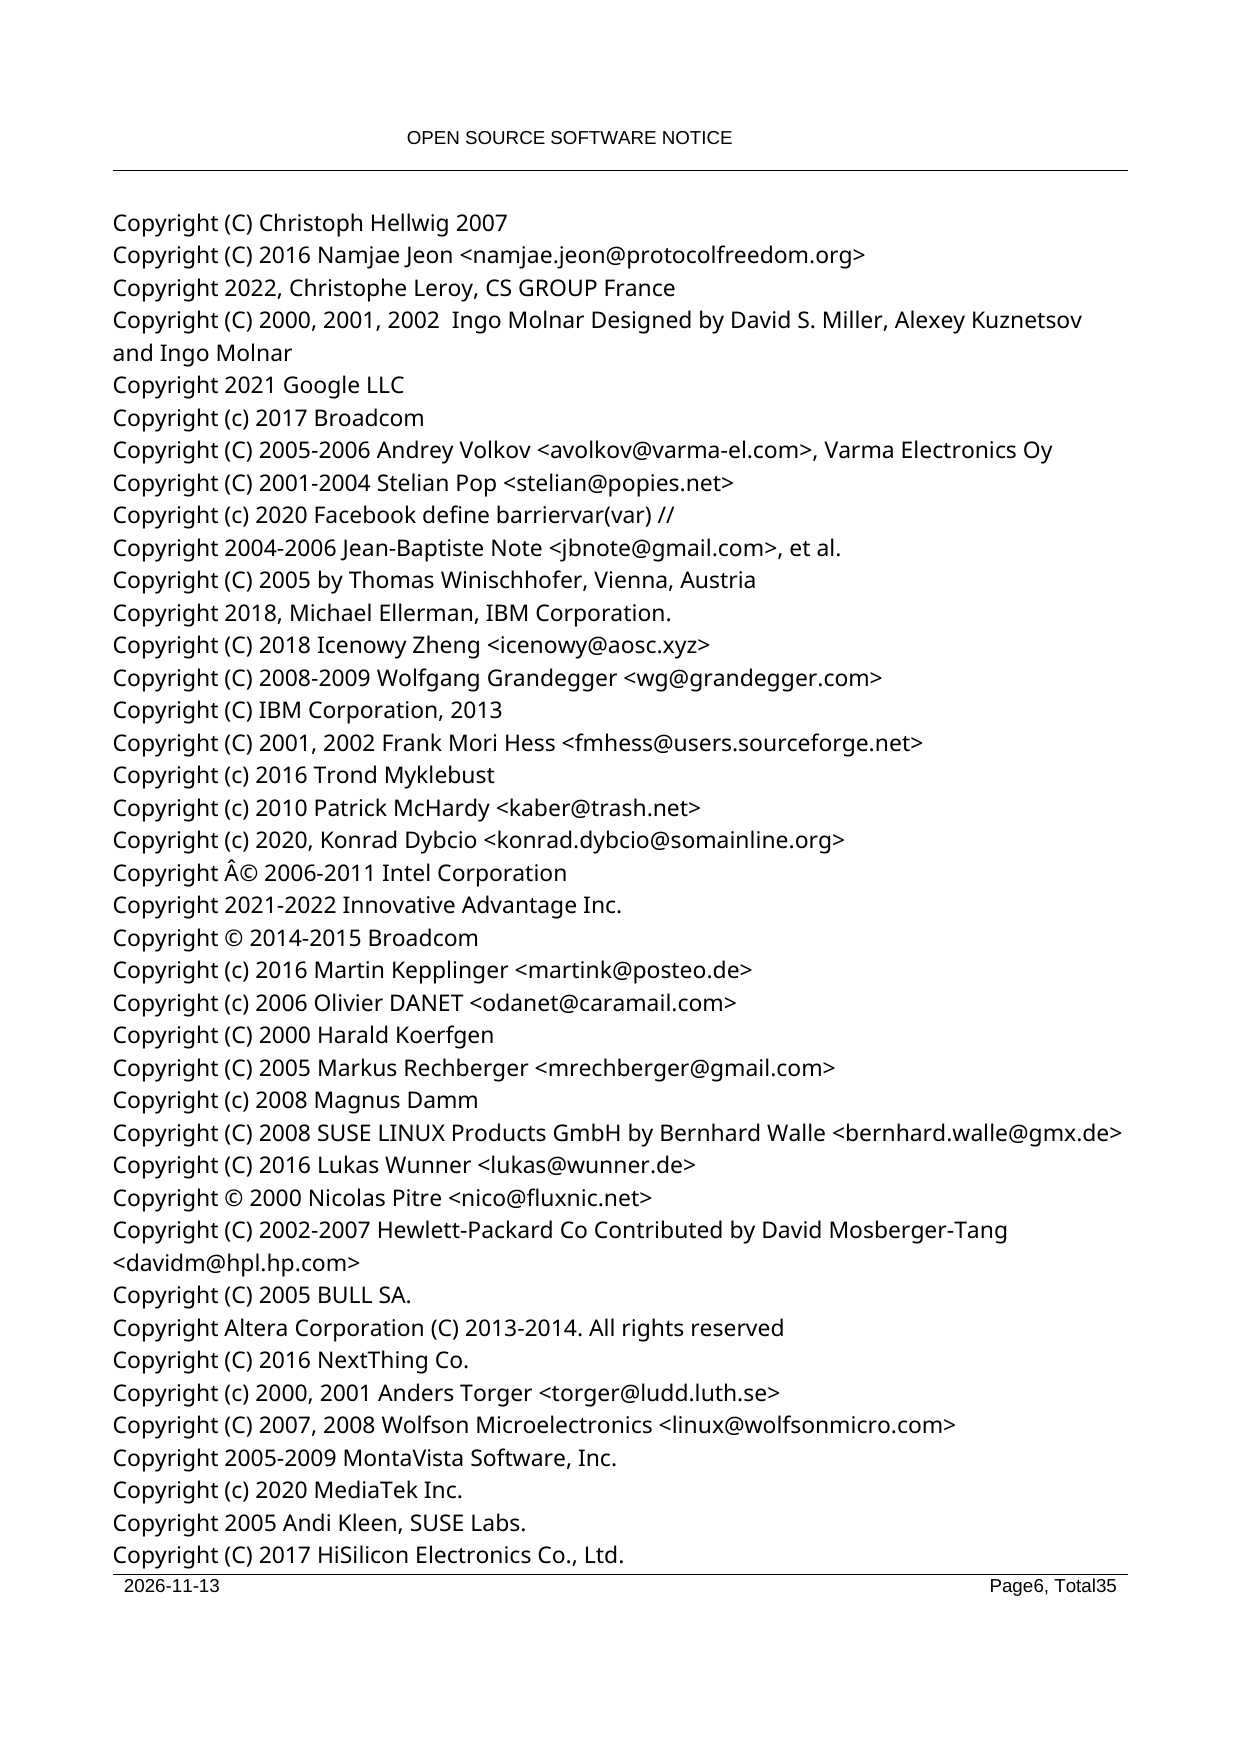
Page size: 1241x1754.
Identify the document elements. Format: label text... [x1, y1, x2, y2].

text Copyright 2005-2009 MontaVista Software, Inc. [112, 1441, 1128, 1474]
text Copyright (c) 2016 Trond Myklebust [112, 759, 1128, 791]
text Copyright (c) 2020, Konrad Dybcio <konrad.dybcio@somainline.org> [112, 824, 1128, 856]
text Copyright (C) 2001, 2002 Frank Mori Hess <fmhess@users.sourceforge.net> [112, 726, 1128, 759]
text Copyright (C) 2016 Namjae Jeon <namjae.jeon@protocolfreedom.org> [112, 239, 1128, 271]
text Copyright 2021-2022 Innovative Advantage Inc. [112, 889, 1128, 921]
text Copyright (c) 2008 Magnus Damm [112, 1084, 1128, 1116]
text Copyright (C) Christoph Hellwig 2007 [112, 206, 1128, 239]
text Copyright 2005 Andi Kleen, SUSE Labs. [112, 1506, 1128, 1539]
text Copyright (C) 2000, 2001, 2002 Ingo Molnar Designed by David S. Miller, Alexey Kuznetsov and Ingo Molnar [112, 304, 1128, 369]
text Copyright (C) 2008-2009 Wolfgang Grandegger <wg@grandegger.com> [112, 661, 1128, 694]
text Copyright (C) 2001-2004 Stelian Pop <stelian@popies.net> [112, 466, 1128, 499]
text Copyright (C) 2007, 2008 Wolfson Microelectronics <linux@wolfsonmicro.com> [112, 1409, 1128, 1441]
text Copyright (c) 2017 Broadcom [112, 401, 1128, 434]
text Copyright (c) 2000, 2001 Anders Torger <torger@ludd.luth.se> [112, 1376, 1128, 1409]
text Copyright (C) 2016 NextThing Co. [112, 1344, 1128, 1376]
text Copyright (c) 2020 Facebook define barriervar(var) // [112, 499, 1128, 531]
text Copyright 2018, Michael Ellerman, IBM Corporation. [112, 596, 1128, 629]
text Copyright 2022, Christophe Leroy, CS GROUP France [112, 271, 1128, 304]
text Copyright (c) 2010 Patrick McHardy <kaber@trash.net> [112, 791, 1128, 824]
text Copyright (c) 2006 Olivier DANET <odanet@caramail.com> [112, 986, 1128, 1019]
text Copyright © 2000 Nicolas Pitre <nico@fluxnic.net> [112, 1181, 1128, 1214]
text Copyright © 2014-2015 Broadcom [112, 921, 1128, 954]
text Copyright (C) 2008 SUSE LINUX Products GmbH by Bernhard Walle <bernhard.walle@gmx.de> [112, 1116, 1128, 1149]
text Copyright (C) 2000 Harald Koerfgen [112, 1019, 1128, 1051]
text Copyright (C) 2005 Markus Rechberger <mrechberger@gmail.com> [112, 1051, 1128, 1084]
text Copyright (C) IBM Corporation, 2013 [112, 694, 1128, 726]
text Copyright 2004-2006 Jean-Baptiste Note <jbnote@gmail.com>, et al. [112, 531, 1128, 564]
text Copyright (C) 2005 BULL SA. [112, 1279, 1128, 1311]
text Copyright 2021 Google LLC [112, 369, 1128, 401]
text Copyright (c) 2020 MediaTek Inc. [112, 1474, 1128, 1506]
text Copyright (C) 2005-2006 Andrey Volkov <avolkov@varma-el.com>, Varma Electronics Oy [112, 434, 1128, 466]
text Copyright (c) 2016 Martin Kepplinger <martink@posteo.de> [112, 954, 1128, 986]
text Copyright (C) 2005 by Thomas Winischhofer, Vienna, Austria [112, 564, 1128, 596]
text Copyright (C) 2018 Icenowy Zheng <icenowy@aosc.xyz> [112, 629, 1128, 661]
text Copyright (C) 2017 HiSilicon Electronics Co., Ltd. [112, 1539, 1128, 1571]
text Copyright Altera Corporation (C) 2013-2014. All rights reserved [112, 1311, 1128, 1344]
text Copyright (C) 2002-2007 Hewlett-Packard Co Contributed by David Mosberger-Tang <davidm@hpl.hp.com> [112, 1214, 1128, 1279]
text Copyright Â© 2006-2011 Intel Corporation [112, 856, 1128, 889]
text Copyright (C) 2016 Lukas Wunner <lukas@wunner.de> [112, 1149, 1128, 1181]
